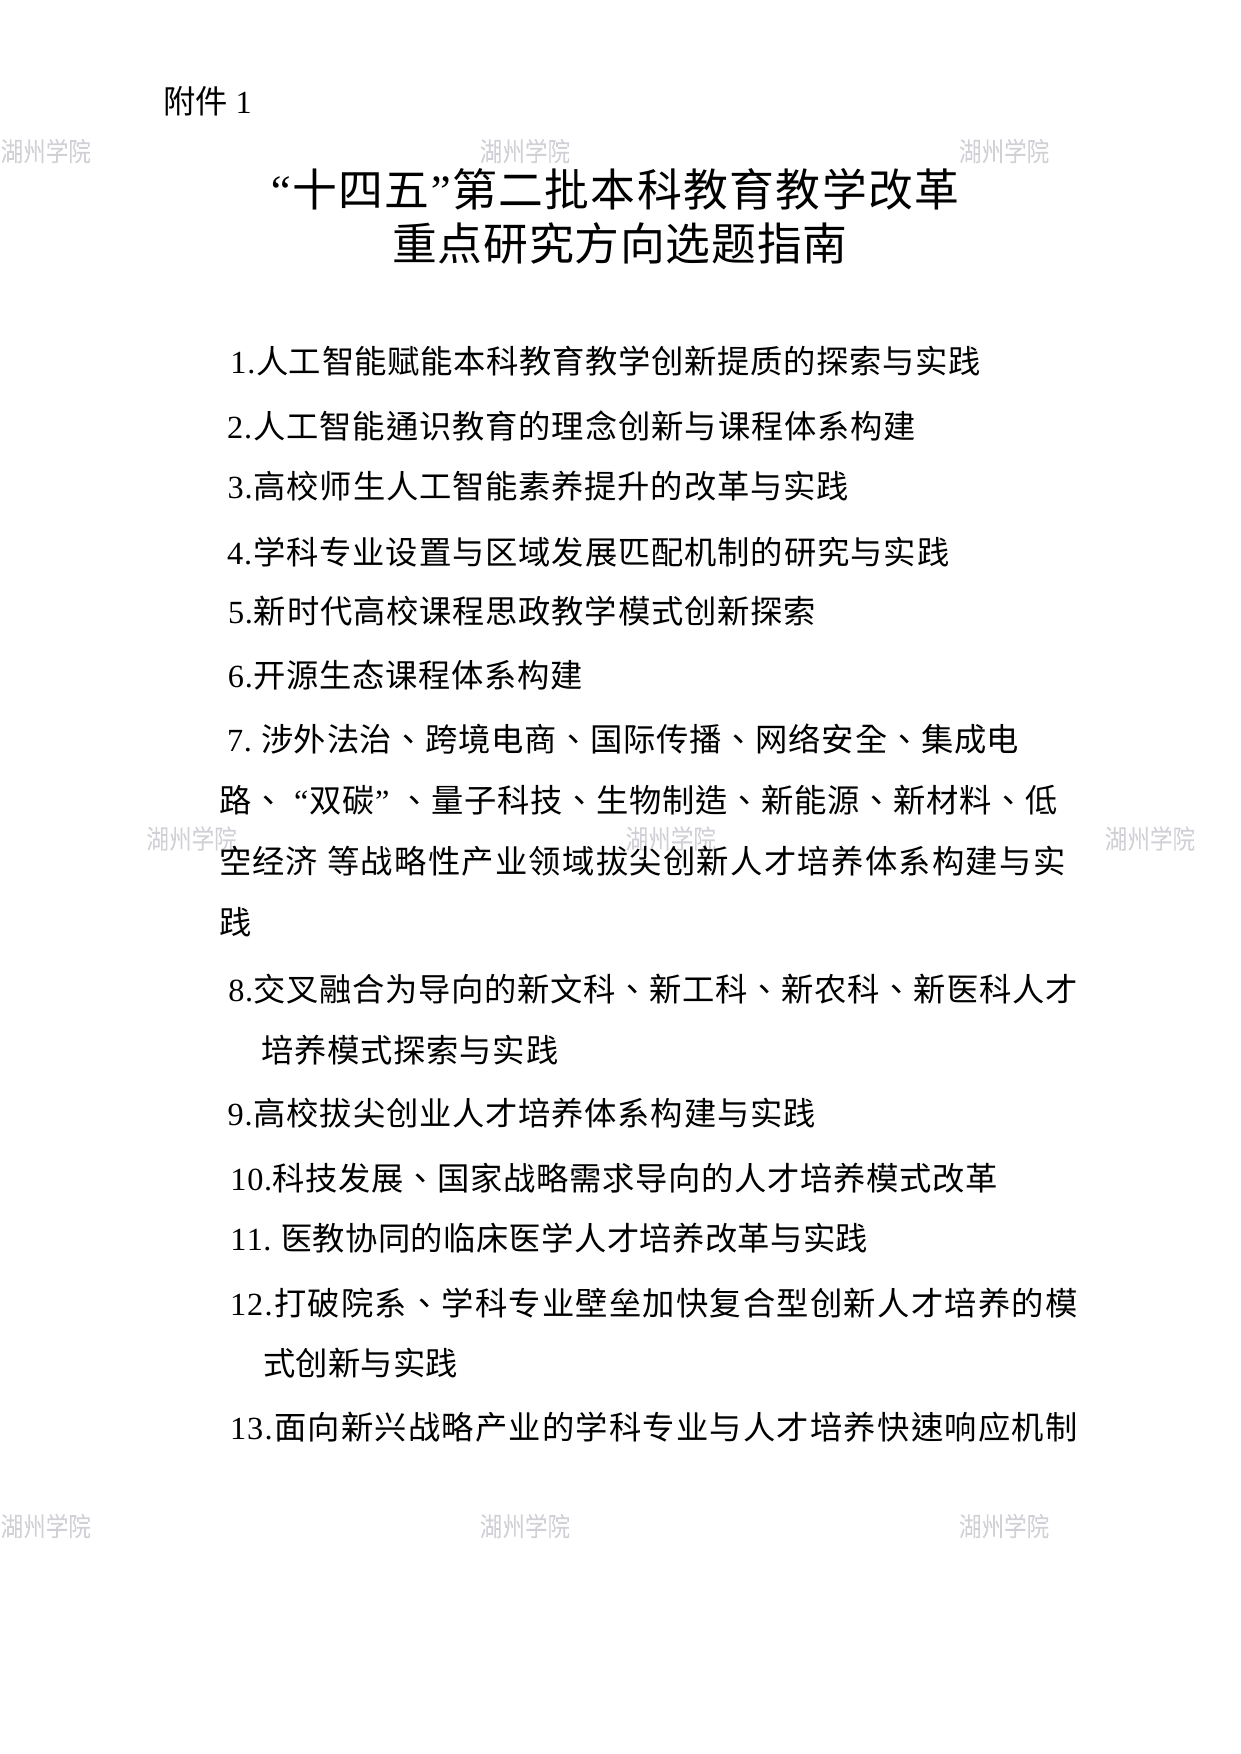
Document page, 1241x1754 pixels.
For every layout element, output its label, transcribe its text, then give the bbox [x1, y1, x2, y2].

text 附件 1 [163, 80, 1196, 122]
text 2.人工智能通识教育的理念创新与课程体系构建 3.高校师生人工智能素养提升的改革与实践 [227, 404, 918, 508]
text 7. 涉外法治、跨境电商、国际传播、网络安全、集成电路、 “双碳” 、量子科技、生物制造、新能源、新材料、低空经济 等战略性产业领域拔尖创新人才培养体系构建与实践 [219, 717, 1081, 944]
text 6.开源生态课程体系构建 [228, 655, 1196, 695]
text 13.面向新兴战略产业的学科专业与人才培养快速响应机制 [230, 1408, 1196, 1448]
text 4.学科专业设置与区域发展匹配机制的研究与实践 5.新时代高校课程思政教学模式创新探索 [227, 530, 951, 633]
text “十四五”第二批本科教育教学改革 [271, 165, 1196, 217]
text 12.打破院系、学科专业壁垒加快复合型创新人才培养的模 式创新与实践 [230, 1281, 1081, 1385]
text 重点研究方向选题指南 [392, 218, 1196, 271]
text 1.人工智能赋能本科教育教学创新提质的探索与实践 [230, 342, 1196, 382]
text 8.交叉融合为导向的新文科、新工科、新农科、新医科人才 培养模式探索与实践 [228, 967, 1081, 1072]
text 10.科技发展、国家战略需求导向的人才培养模式改革 11. 医教协同的临床医学人才培养改革与实践 [230, 1156, 1001, 1260]
text 9.高校拔尖创业人才培养体系构建与实践 [227, 1093, 1196, 1133]
